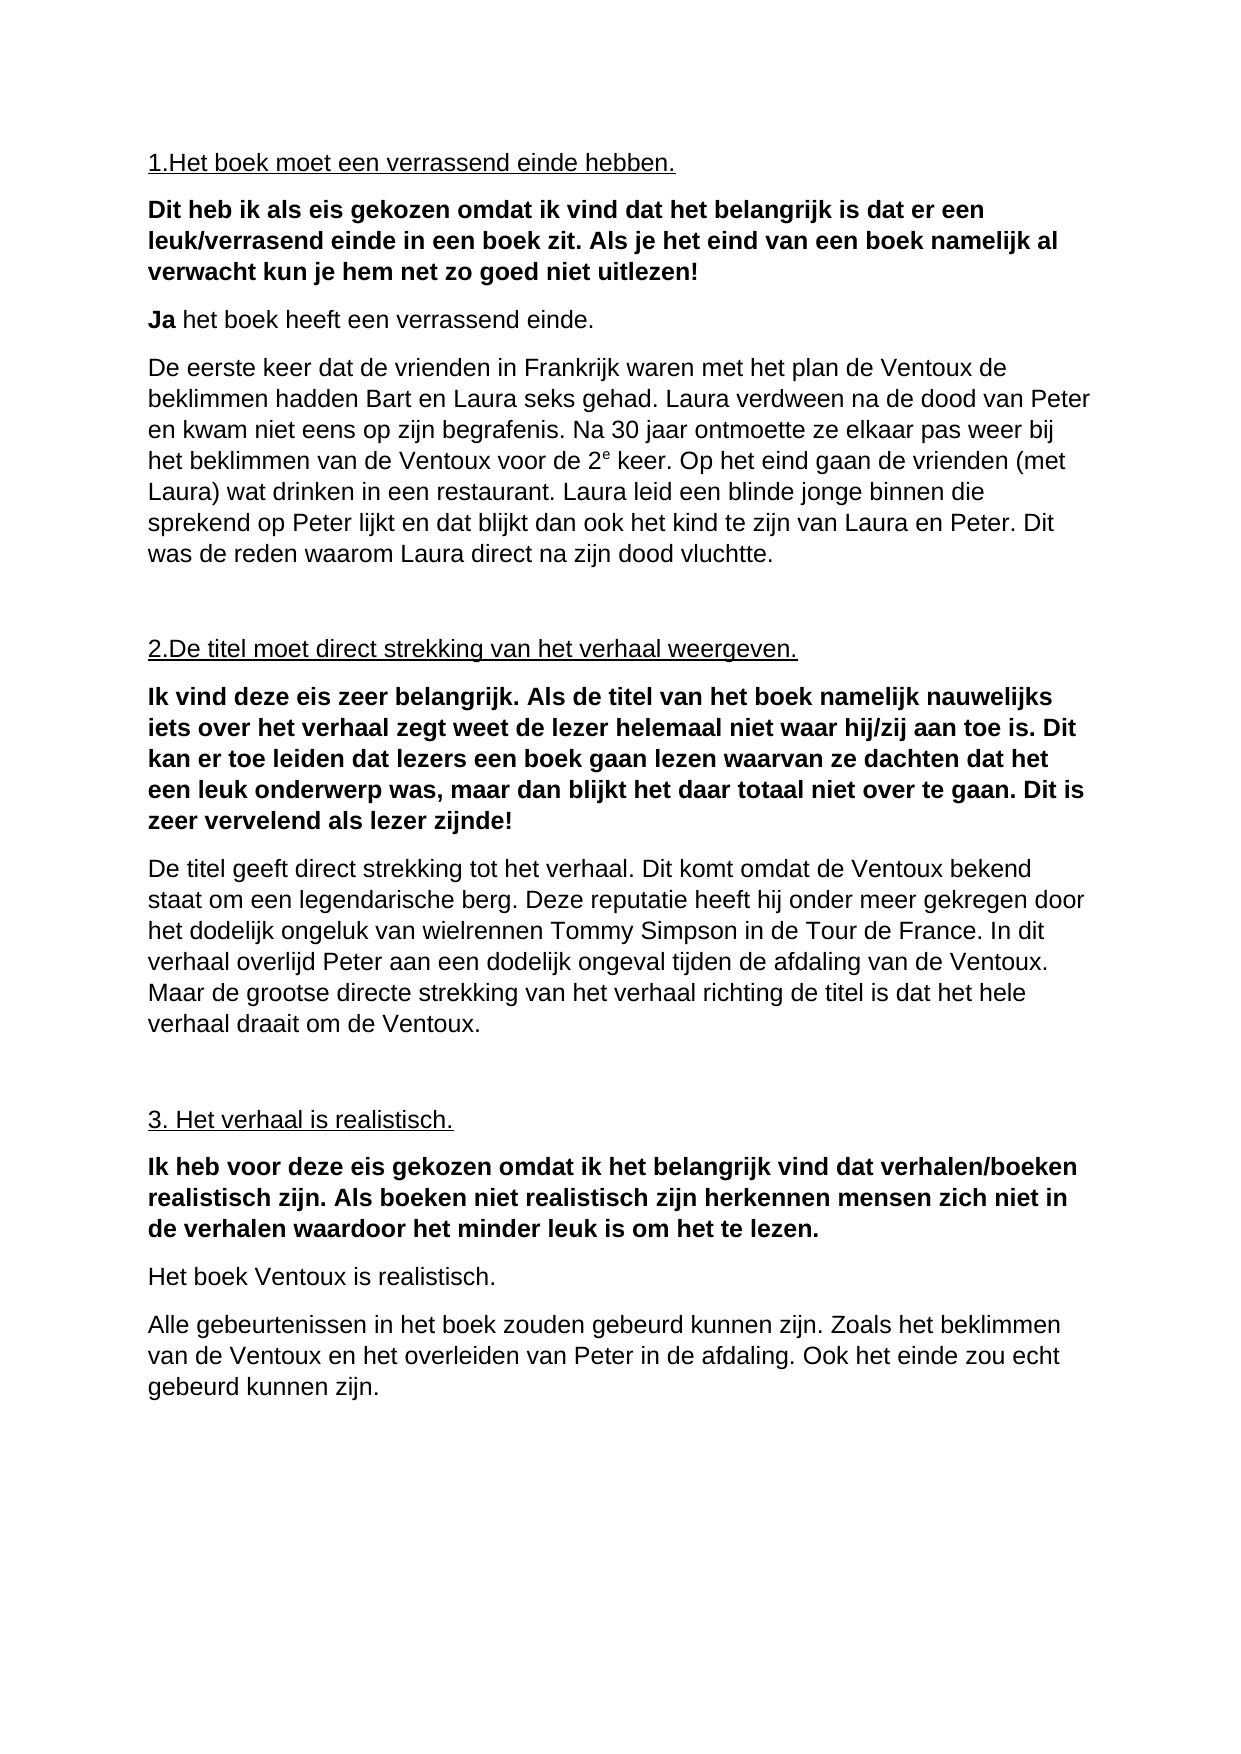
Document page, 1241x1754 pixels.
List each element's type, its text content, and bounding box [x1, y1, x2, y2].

text Alle gebeurtenissen in het boek zouden gebeurd kunnen zijn. Zoals het beklimmen van de Ventoux en het overleiden van Peter in de afdaling. Ook het einde zou echt gebeurd kunnen zijn. [148, 1310, 1093, 1401]
text Ja het boek heeft een verrassend einde. [148, 305, 1093, 334]
text 3. Het verhaal is realistisch. [148, 1105, 1093, 1133]
text De titel geeft direct strekking tot het verhaal. Dit komt omdat de Ventoux bekend staat om een legendarische berg. Deze reputatie heeft hij onder meer gekregen door het dodelijk ongeluk van wielrennen Tommy Simpson in de Tour de France. In dit verhaal overlijd Peter aan een dodelijk ongeval tijden de afdaling van de Ventoux. Maar de grootse directe strekking van het verhaal richting de titel is dat het hele verhaal draait om de Ventoux. [148, 854, 1093, 1038]
text 1.Het boek moet een verrassend einde hebben. [148, 148, 1093, 176]
text Dit heb ik als eis gekozen omdat ik vind dat het belangrijk is dat er een leuk/verrasend einde in een boek zit. Als je het eind van een boek namelijk al verwacht kun je hem net zo goed niet uitlezen! [148, 195, 1093, 286]
text 2.De titel moet direct strekking van het verhaal weergeven. [148, 634, 1093, 663]
text Het boek Ventoux is realistisch. [148, 1262, 1093, 1291]
text Ik vind deze eis zeer belangrijk. Als de titel van het boek namelijk nauwelijks iets over het verhaal zegt weet de lezer helemaal niet waar hij/zij aan toe is. Dit kan er toe leiden dat lezers een boek gaan lezen waarvan ze dachten dat het een leuk onderwerp was, maar dan blijkt het daar totaal niet over te gaan. Dit is zeer vervelend als lezer zijnde! [148, 682, 1093, 835]
text Ik heb voor deze eis gekozen omdat ik het belangrijk vind dat verhalen/boeken realistisch zijn. Als boeken niet realistisch zijn herkennen mensen zich niet in de verhalen waardoor het minder leuk is om het te lezen. [148, 1152, 1093, 1243]
text De eerste keer dat de vrienden in Frankrijk waren met het plan de Ventoux de beklimmen hadden Bart en Laura seks gehad. Laura verdween na de dood van Peter en kwam niet eens op zijn begrafenis. Na 30 jaar ontmoette ze elkaar pas weer bij het beklimmen van de Ventoux voor de 2e keer. Op het eind gaan de vrienden (met Laura) wat drinken in een restaurant. Laura leid een blinde jonge binnen die sprekend op Peter lijkt en dat blijkt dan ook het kind te zijn van Laura en Peter. Dit was de reden waarom Laura direct na zijn dood vluchtte. [148, 353, 1093, 568]
